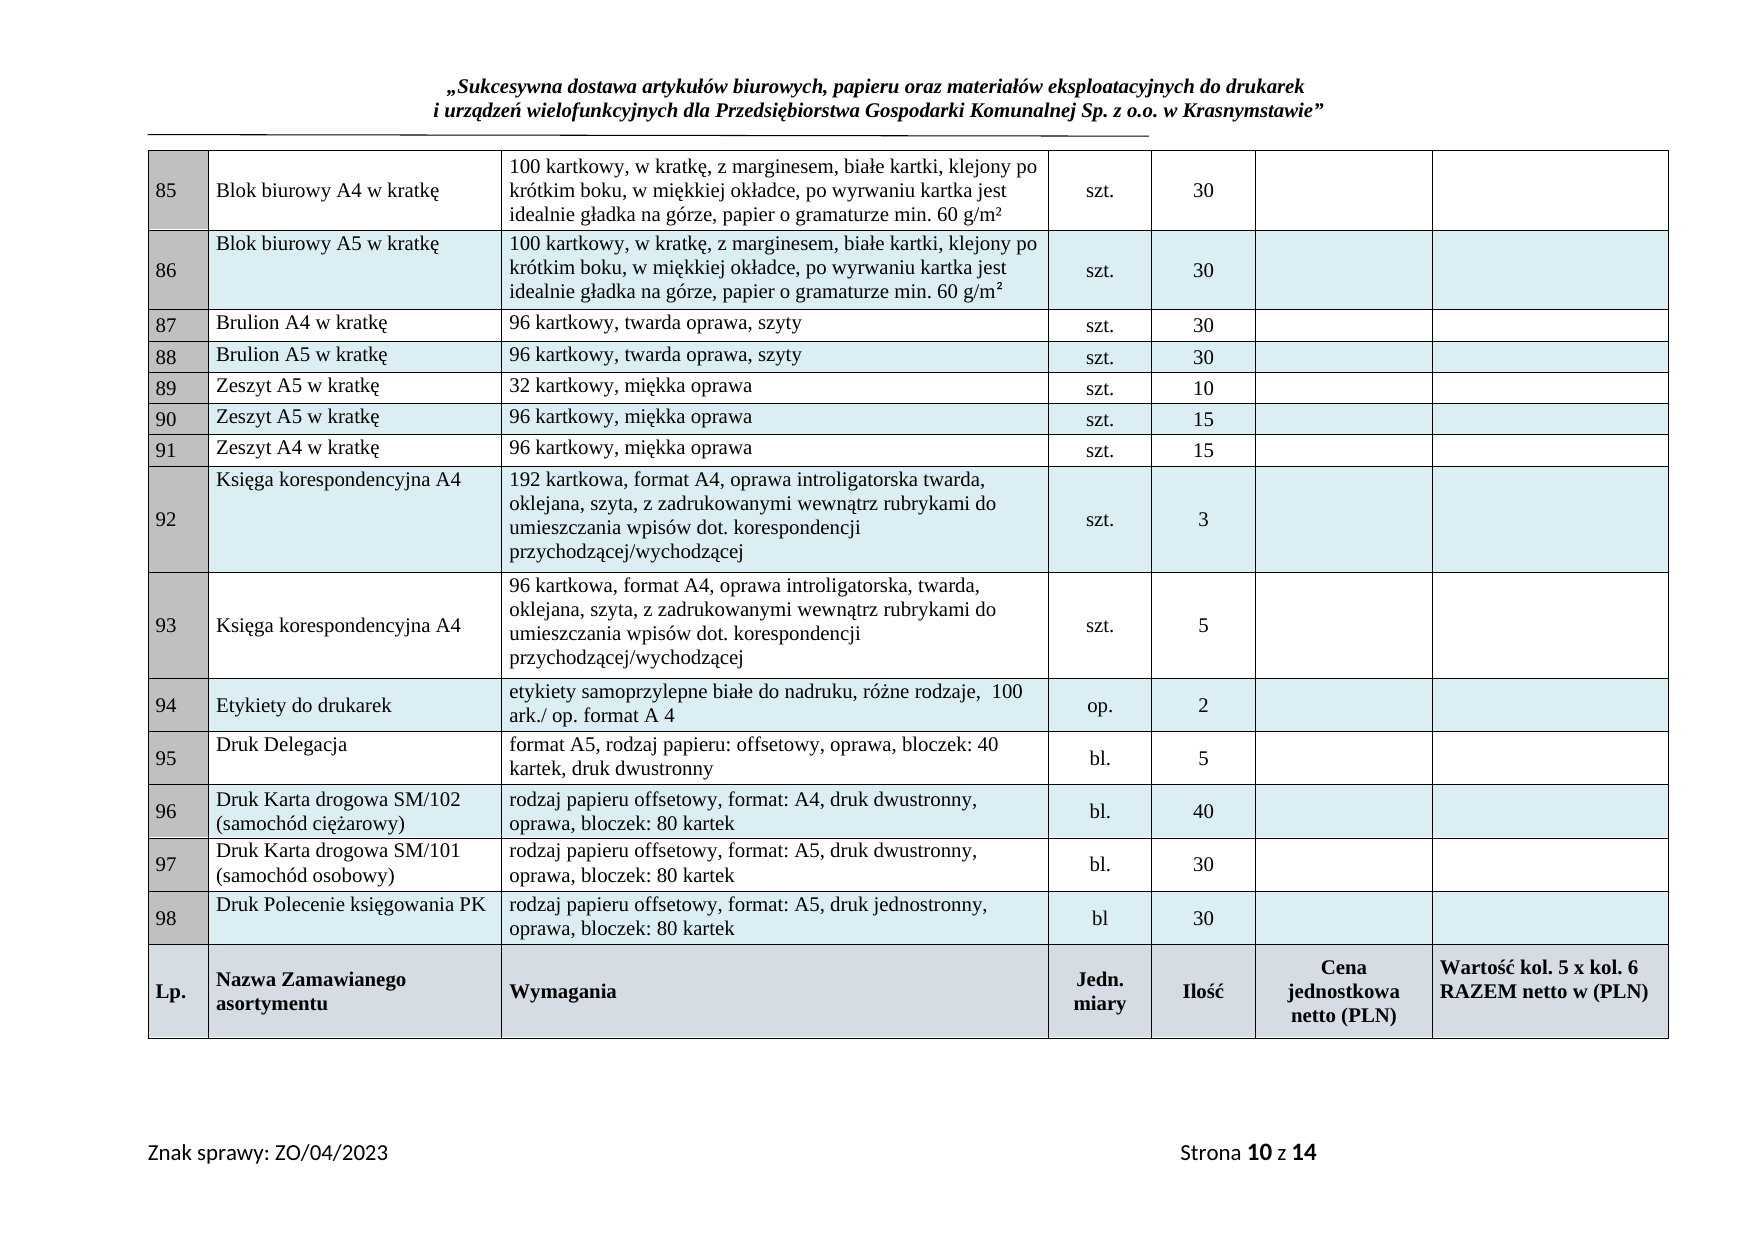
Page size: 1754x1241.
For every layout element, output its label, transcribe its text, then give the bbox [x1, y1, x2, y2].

table_cell 15 [1152, 404, 1255, 434]
table_cell Ilość [1152, 945, 1255, 1037]
table_cell rodzaj papieru offsetowy, format: A5, druk dwustronny, oprawa, bloczek: 80 kartek [502, 839, 1048, 891]
table_cell [1433, 231, 1668, 309]
table_cell 3 [1152, 467, 1255, 572]
table_cell Blok biurowy A5 w kratkę [209, 231, 501, 309]
table_cell 87 [149, 310, 208, 341]
table_cell Zeszyt A5 w kratkę [209, 404, 501, 434]
table_cell 192 kartkowa, format A4, oprawa introligatorska twarda, oklejana, szyta, z zadrukowanymi wewnątrz rubrykami do umieszczania wpisów dot. korespondencji przychodzącej/wychodzącej [502, 467, 1048, 572]
table_cell 96 kartkowy, miękka oprawa [502, 404, 1048, 434]
table_cell 30 [1152, 231, 1255, 309]
table_cell 40 [1152, 785, 1255, 837]
table_cell [1433, 785, 1668, 837]
table_cell 2 [1152, 679, 1255, 731]
table_cell szt. [1049, 467, 1151, 572]
table_cell 93 [149, 573, 208, 678]
table_cell 85 [149, 151, 208, 229]
table_cell 95 [149, 732, 208, 784]
table_cell Brulion A4 w kratkę [209, 310, 501, 341]
table_cell bl [1049, 892, 1151, 944]
table_cell 5 [1152, 732, 1255, 784]
table_cell szt. [1049, 404, 1151, 434]
table_cell 10 [1152, 373, 1255, 403]
table_cell Księga korespondencyjna A4 [209, 467, 501, 572]
table_cell szt. [1049, 151, 1151, 229]
table_cell [1256, 373, 1432, 403]
table_cell format A5, rodzaj papieru: offsetowy, oprawa, bloczek: 40 kartek, druk dwustronny [502, 732, 1048, 784]
table_cell [1433, 404, 1668, 434]
table_cell Druk Polecenie księgowania PK [209, 892, 501, 944]
table_cell szt. [1049, 310, 1151, 341]
table_cell op. [1049, 679, 1151, 731]
table_cell bl. [1049, 732, 1151, 784]
table_cell [1433, 679, 1668, 731]
table_cell Etykiety do drukarek [209, 679, 501, 731]
table_cell szt. [1049, 231, 1151, 309]
table_cell 97 [149, 839, 208, 891]
table_cell [1433, 373, 1668, 403]
table_cell [1256, 231, 1432, 309]
table_cell Jedn. miary [1049, 945, 1151, 1037]
table_cell 88 [149, 342, 208, 372]
table_cell [1256, 785, 1432, 837]
table_cell [1256, 435, 1432, 466]
table_cell Cena jednostkowa netto (PLN) [1256, 945, 1432, 1037]
table_cell 90 [149, 404, 208, 434]
table_cell [1256, 467, 1432, 572]
table_cell [1433, 342, 1668, 372]
table_cell 100 kartkowy, w kratkę, z marginesem, białe kartki, klejony po krótkim boku, w miękkiej okładce, po wyrwaniu kartka jest idealnie gładka na górze, papier o gramaturze min. 60 g/m² [502, 231, 1048, 309]
table_cell 15 [1152, 435, 1255, 466]
table_cell 94 [149, 679, 208, 731]
table_cell etykiety samoprzylepne białe do nadruku, różne rodzaje, 100 ark./ op. format A 4 [502, 679, 1048, 731]
table_cell Blok biurowy A4 w kratkę [209, 151, 501, 229]
table_cell Wymagania [502, 945, 1048, 1037]
table_cell 86 [149, 231, 208, 309]
table_cell 96 kartkowy, twarda oprawa, szyty [502, 310, 1048, 341]
table_cell [1256, 839, 1432, 891]
table_cell [1256, 310, 1432, 341]
table_cell 100 kartkowy, w kratkę, z marginesem, białe kartki, klejony po krótkim boku, w miękkiej okładce, po wyrwaniu kartka jest idealnie gładka na górze, papier o gramaturze min. 60 g/m² [502, 151, 1048, 229]
table_cell 96 kartkowy, miękka oprawa [502, 435, 1048, 466]
table_cell [1433, 732, 1668, 784]
table_cell [1433, 435, 1668, 466]
table_cell rodzaj papieru offsetowy, format: A5, druk jednostronny, oprawa, bloczek: 80 kartek [502, 892, 1048, 944]
table_cell [1433, 467, 1668, 572]
table_cell 89 [149, 373, 208, 403]
table_cell 32 kartkowy, miękka oprawa [502, 373, 1048, 403]
table_cell szt. [1049, 435, 1151, 466]
table_cell 30 [1152, 310, 1255, 341]
table_cell 96 kartkowa, format A4, oprawa introligatorska, twarda, oklejana, szyta, z zadrukowanymi wewnątrz rubrykami do umieszczania wpisów dot. korespondencji przychodzącej/wychodzącej [502, 573, 1048, 678]
table_cell Brulion A5 w kratkę [209, 342, 501, 372]
table_cell Lp. [149, 945, 208, 1037]
table_cell 30 [1152, 151, 1255, 229]
table_cell [1256, 892, 1432, 944]
table_cell szt. [1049, 342, 1151, 372]
table_cell [1256, 573, 1432, 678]
table_cell [1433, 573, 1668, 678]
table_cell szt. [1049, 373, 1151, 403]
table_cell [1256, 151, 1432, 229]
table_cell bl. [1049, 785, 1151, 837]
table_cell 30 [1152, 342, 1255, 372]
table_cell 92 [149, 467, 208, 572]
table_cell [1433, 892, 1668, 944]
table_cell 96 kartkowy, twarda oprawa, szyty [502, 342, 1048, 372]
table_cell 98 [149, 892, 208, 944]
table_cell Wartość kol. 5 x kol. 6 RAZEM netto w (PLN) [1433, 945, 1668, 1037]
table_cell [1433, 310, 1668, 341]
table_cell 96 [149, 785, 208, 837]
table_cell bl. [1049, 839, 1151, 891]
table_cell 30 [1152, 839, 1255, 891]
table_cell 5 [1152, 573, 1255, 678]
table_cell [1433, 151, 1668, 229]
table_cell rodzaj papieru offsetowy, format: A4, druk dwustronny, oprawa, bloczek: 80 kartek [502, 785, 1048, 837]
table_cell [1433, 839, 1668, 891]
table_cell [1256, 732, 1432, 784]
table_cell [1256, 342, 1432, 372]
table_cell Nazwa Zamawianego asortymentu [209, 945, 501, 1037]
table_cell [1256, 679, 1432, 731]
table_cell 30 [1152, 892, 1255, 944]
table_cell Druk Karta drogowa SM/102 (samochód ciężarowy) [209, 785, 501, 837]
table_cell Księga korespondencyjna A4 [209, 573, 501, 678]
table_cell 91 [149, 435, 208, 466]
table_cell Zeszyt A4 w kratkę [209, 435, 501, 466]
table_cell Zeszyt A5 w kratkę [209, 373, 501, 403]
table_cell Druk Delegacja [209, 732, 501, 784]
table_cell Druk Karta drogowa SM/101 (samochód osobowy) [209, 839, 501, 891]
table_cell szt. [1049, 573, 1151, 678]
table_cell [1256, 404, 1432, 434]
